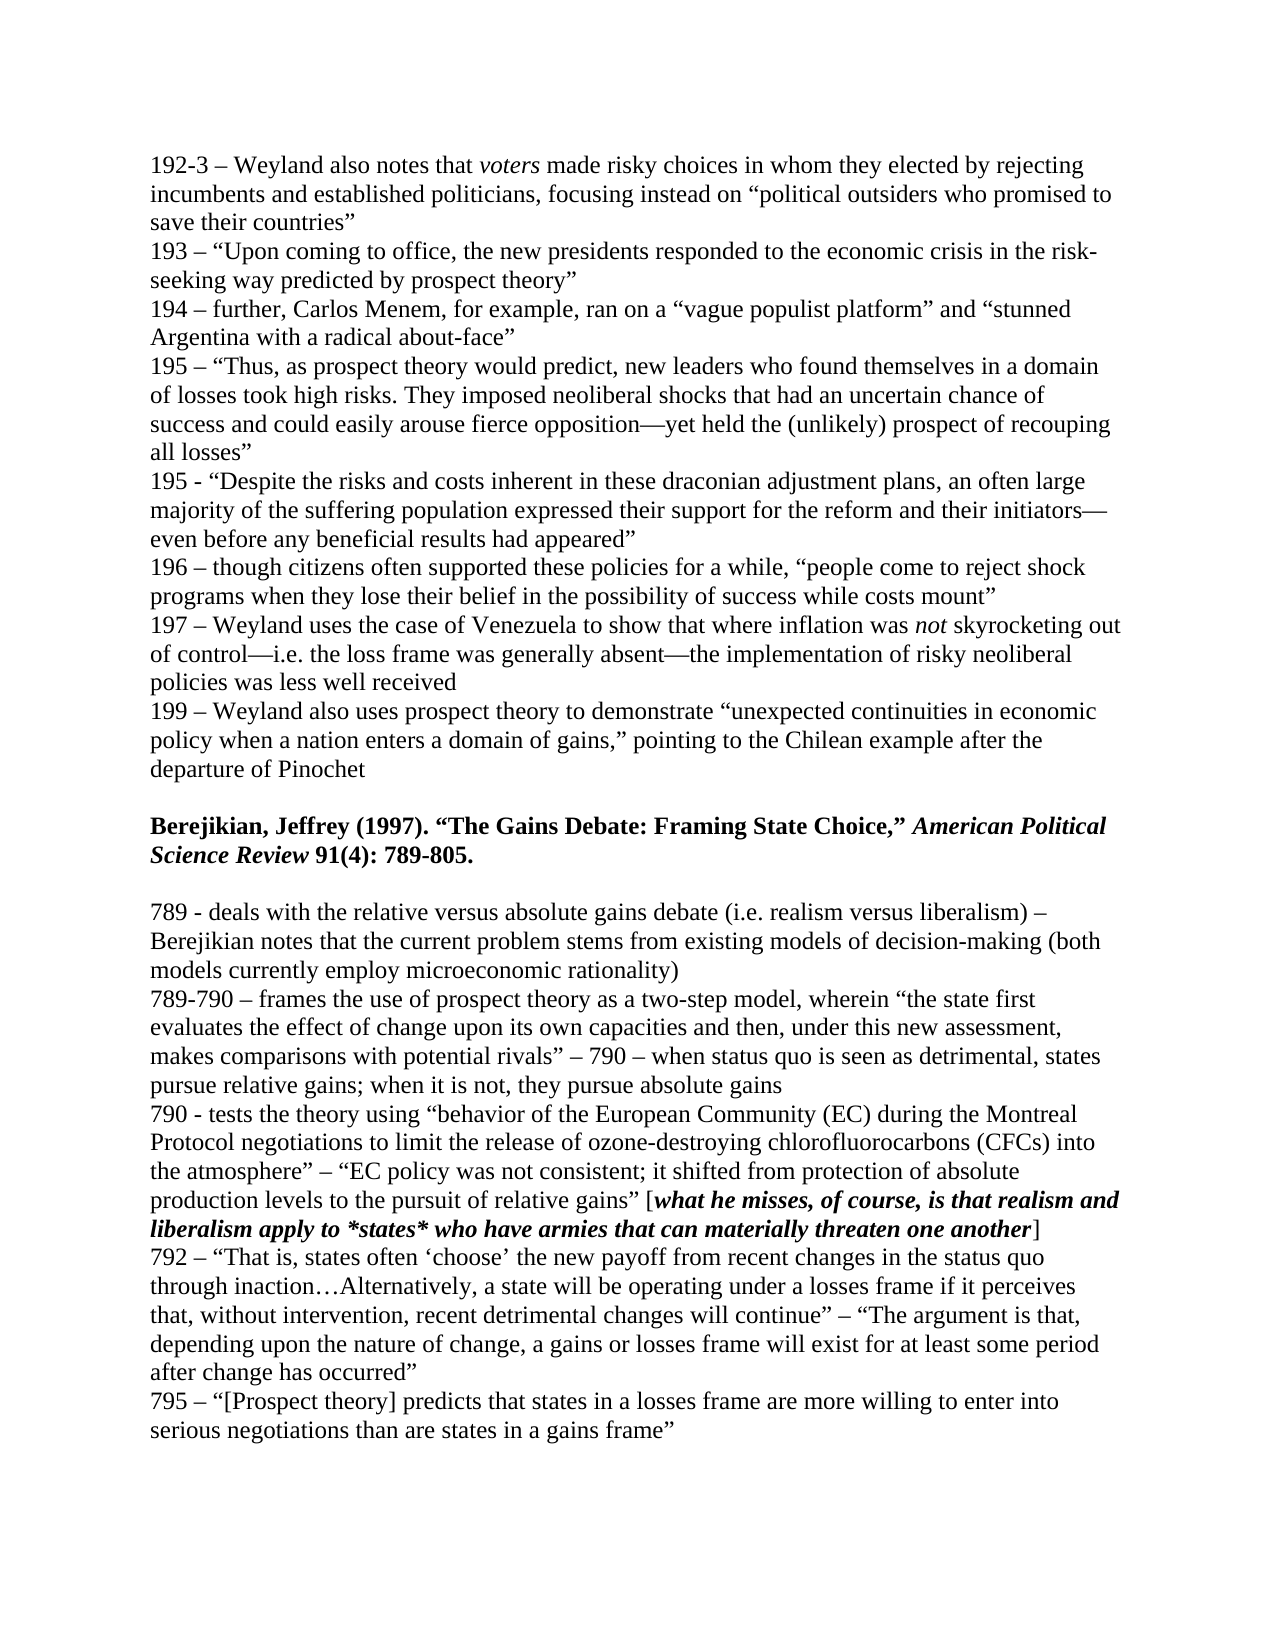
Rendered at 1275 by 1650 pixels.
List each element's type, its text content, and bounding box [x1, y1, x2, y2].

text 792 – “That is, states often ‘choose’ the new payoff from recent changes in the status quo through inaction…Alternatively, a state will be operating under a losses frame if it perceives that, without intervention, recent detrimental changes will continue” – “The argument is that, depending upon the nature of change, a gains or losses frame will exist for at least some period after change has occurred” [150, 1242, 1125, 1386]
text 192-3 – Weyland also notes that voters made risky choices in whom they elected by rejecting incumbents and established politicians, focusing instead on “political outsiders who promised to save their countries” [150, 150, 1125, 236]
text 197 – Weyland uses the case of Venezuela to show that where inflation was not skyrocketing out of control—i.e. the loss frame was generally absent—the implementation of risky neoliberal policies was less well received [150, 610, 1125, 696]
text 195 - “Despite the risks and costs inherent in these draconian adjustment plans, an often large majority of the suffering population expressed their support for the reform and their initiators—even before any beneficial results had appeared” [150, 466, 1125, 552]
text 199 – Weyland also uses prospect theory to demonstrate “unexpected continuities in economic policy when a nation enters a domain of gains,” pointing to the Chilean example after the departure of Pinochet [150, 696, 1125, 782]
text 795 – “[Prospect theory] predicts that states in a losses frame are more willing to enter into serious negotiations than are states in a gains frame” [150, 1386, 1125, 1444]
text 789-790 – frames the use of prospect theory as a two-step model, wherein “the state first evaluates the effect of change upon its own capacities and then, under this new assessment, makes comparisons with potential rivals” – 790 – when status quo is seen as detrimental, states pursue relative gains; when it is not, they pursue absolute gains [150, 984, 1125, 1099]
text 193 – “Upon coming to office, the new presidents responded to the economic crisis in the risk-seeking way predicted by prospect theory” [150, 236, 1125, 294]
text 194 – further, Carlos Menem, for example, ran on a “vague populist platform” and “stunned Argentina with a radical about-face” [150, 294, 1125, 351]
text 789 - deals with the relative versus absolute gains debate (i.e. realism versus liberalism) – Berejikian notes that the current problem stems from existing models of decision-making (both models currently employ microeconomic rationality) [150, 897, 1125, 984]
text 196 – though citizens often supported these policies for a while, “people come to reject shock programs when they lose their belief in the possibility of success while costs mount” [150, 552, 1125, 610]
text 790 - tests the theory using “behavior of the European Community (EC) during the Montreal Protocol negotiations to limit the release of ozone-destroying chlorofluorocarbons (CFCs) into the atmosphere” – “EC policy was not consistent; it shifted from protection of absolute production levels to the pursuit of relative gains” [what he misses, of course, is that realism and liberalism apply to *states* who have armies that can materially threaten one another] [150, 1099, 1125, 1242]
text Berejikian, Jeffrey (1997). “The Gains Debate: Framing State Choice,” American Political Science Review 91(4): 789-805. [150, 811, 1125, 869]
text 195 – “Thus, as prospect theory would predict, new leaders who found themselves in a domain of losses took high risks. They imposed neoliberal shocks that had an uncertain chance of success and could easily arouse fierce opposition—yet held the (unlikely) prospect of recouping all losses” [150, 351, 1125, 466]
